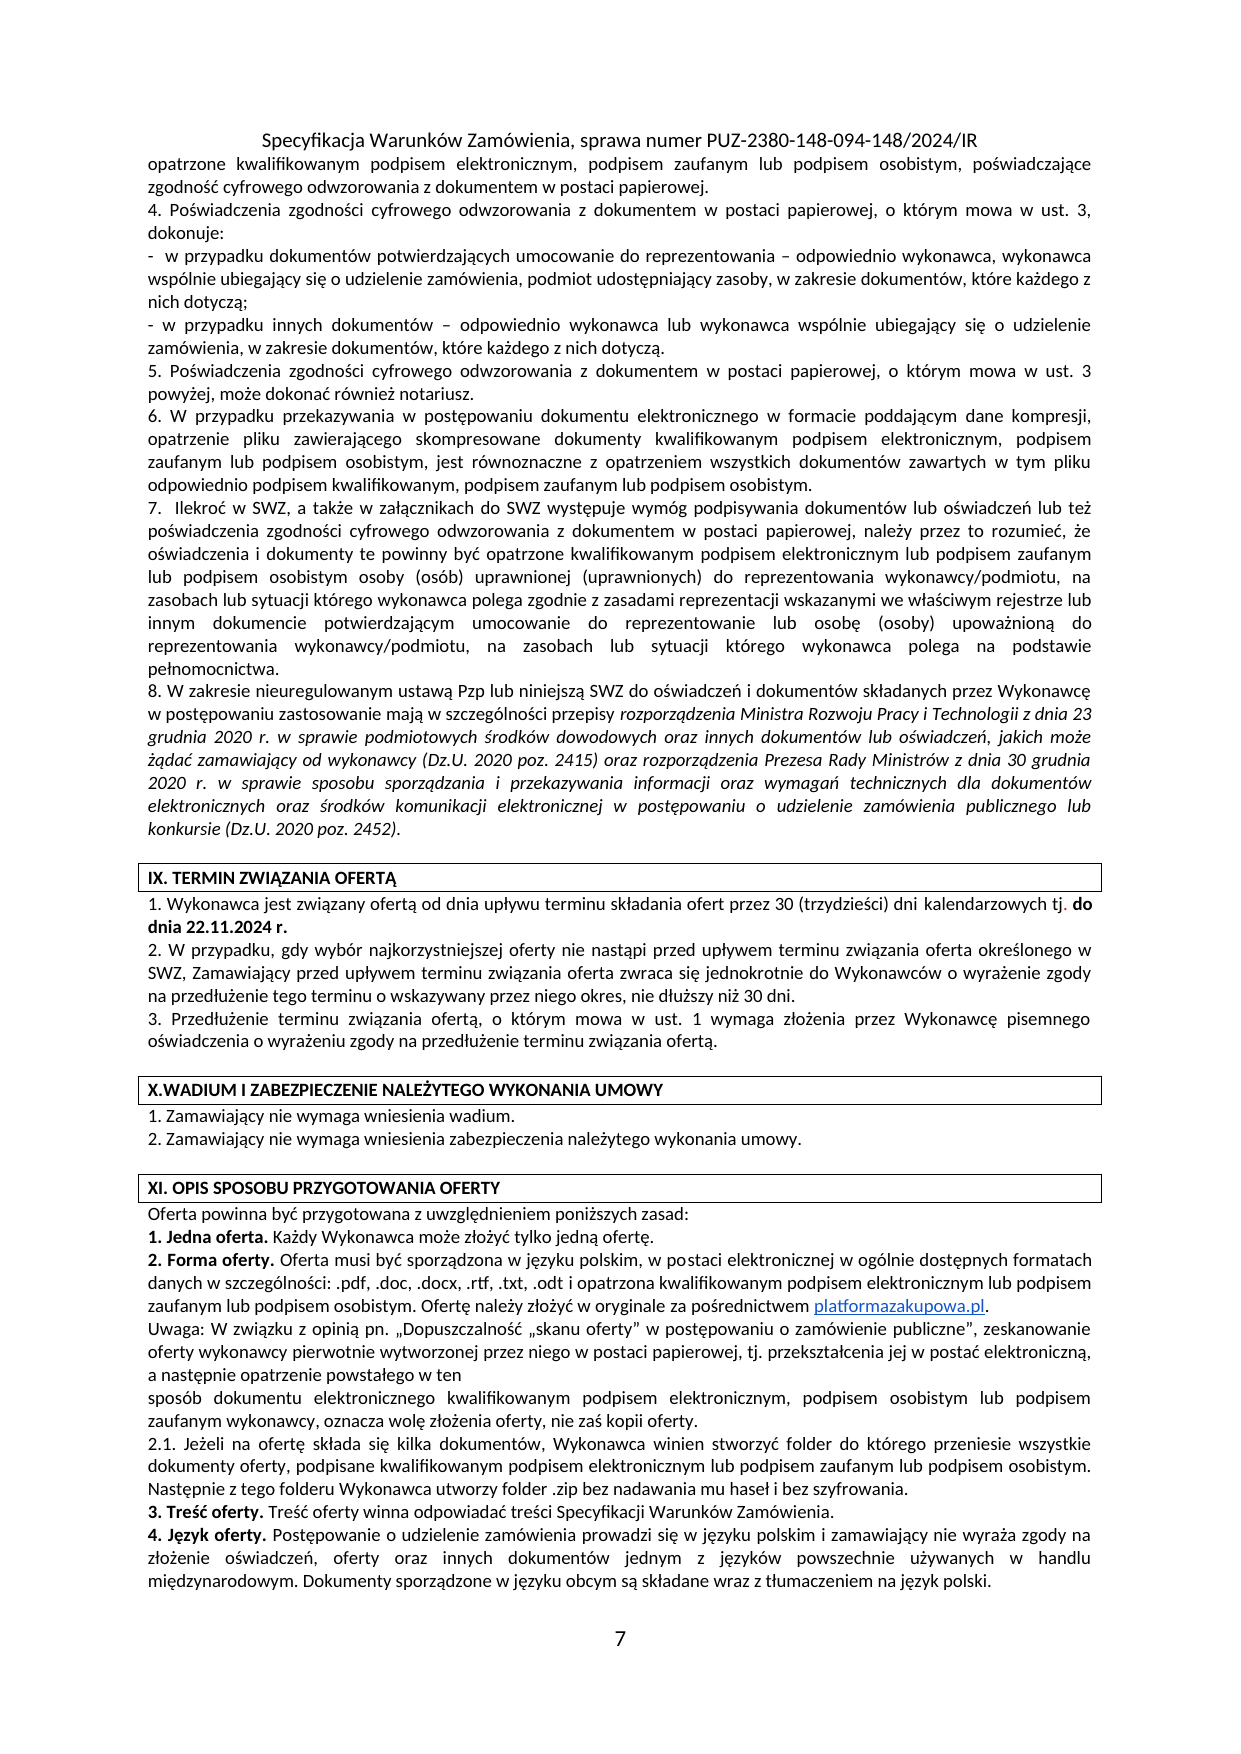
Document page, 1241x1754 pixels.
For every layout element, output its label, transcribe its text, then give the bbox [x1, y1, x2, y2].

text 2. W przypadku, gdy wybór najkorzystniejszej oferty nie nastąpi przed upływem terminu związania oferta określonego w SWZ, Zamawiający przed upływem terminu związania oferta zwraca się jednokrotnie do Wykonawców o wyrażenie zgody na przedłużenie tego terminu o wskazywany przez niego okres, nie dłuższy niż 30 dni. [148, 938, 1093, 1007]
text 6. W przypadku przekazywania w postępowaniu dokumentu elektronicznego w formacie poddającym dane kompresji, opatrzenie pliku zawierającego skompresowane dokumenty kwalifikowanym podpisem elektronicznym, podpisem zaufanym lub podpisem osobistym, jest równoznaczne z opatrzeniem wszystkich dokumentów zawartych w tym pliku odpowiednio podpisem kwalifikowanym, podpisem zaufanym lub podpisem osobistym. [148, 405, 1093, 496]
text Uwaga: W związku z opinią pn. „Dopuszczalność „skanu oferty” w postępowaniu o zamówienie publiczne”, zeskanowanie oferty wykonawcy pierwotnie wytworzonej przez niego w postaci papierowej, tj. przekształcenia jej w postać elektroniczną, a następnie opatrzenie powstałego w ten [148, 1317, 1093, 1386]
text 1. Zamawiający nie wymaga wniesienia wadium. [148, 1105, 1093, 1128]
text - w przypadku innych dokumentów – odpowiednio wykonawca lub wykonawca wspólnie ubiegający się o udzielenie zamówienia, w zakresie dokumentów, które każdego z nich dotyczą. [148, 313, 1093, 359]
text sposób dokumentu elektronicznego kwalifikowanym podpisem elektronicznym, podpisem osobistym lub podpisem zaufanym wykonawcy, oznacza wolę złożenia oferty, nie zaś kopii oferty. [148, 1386, 1093, 1432]
text 7. Ilekroć w SWZ, a także w załącznikach do SWZ występuje wymóg podpisywania dokumentów lub oświadczeń lub też poświadczenia zgodności cyfrowego odwzorowania z dokumentem w postaci papierowej, należy przez to rozumieć, że oświadczenia i dokumenty te powinny być opatrzone kwalifikowanym podpisem elektronicznym lub podpisem zaufanym lub podpisem osobistym osoby (osób) uprawnionej (uprawnionych) do reprezentowania wykonawcy/podmiotu, na zasobach lub sytuacji którego wykonawca polega zgodnie z zasadami reprezentacji wskazanymi we właściwym rejestrze lub innym dokumencie potwierdzającym umocowanie do reprezentowanie lub osobę (osoby) upoważnioną do reprezentowania wykonawcy/podmiotu, na zasobach lub sytuacji którego wykonawca polega na podstawie pełnomocnictwa. [148, 496, 1093, 680]
text X.WADIUM I ZABEZPIECZENIE NALEŻYTEGO WYKONANIA UMOWY [139, 1077, 1101, 1104]
text IX. TERMIN ZWIĄZANIA OFERTĄ [139, 864, 1101, 891]
text XI. OPIS SPOSOBU PRZYGOTOWANIA OFERTY [139, 1175, 1101, 1202]
text 3. Przedłużenie terminu związania ofertą, o którym mowa w ust. 1 wymaga złożenia przez Wykonawcę pisemnego oświadczenia o wyrażeniu zgody na przedłużenie terminu związania ofertą. [148, 1007, 1093, 1053]
text 4. Język oferty. Postępowanie o udzielenie zamówienia prowadzi się w języku polskim i zamawiający nie wyraża zgody na złożenie oświadczeń, oferty oraz innych dokumentów jednym z języków powszechnie używanych w handlu międzynarodowym. Dokumenty sporządzone w języku obcym są składane wraz z tłumaczeniem na język polski. [148, 1523, 1093, 1592]
text 1. Jedna oferta. Każdy Wykonawca może złożyć tylko jedną ofertę. [148, 1226, 1093, 1248]
text 2. Zamawiający nie wymaga wniesienia zabezpieczenia należytego wykonania umowy. [148, 1128, 1093, 1151]
text Oferta powinna być przygotowana z uwzględnieniem poniższych zasad: [148, 1203, 1093, 1226]
text 1. Wykonawca jest związany ofertą od dnia upływu terminu składania ofert przez 30 (trzydzieści) dni kalendarzowych tj. do dnia 22.11.2024 r. [148, 892, 1093, 938]
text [148, 153, 1093, 198]
text 2.1. Jeżeli na ofertę składa się kilka dokumentów, Wykonawca winien stworzyć folder do którego przeniesie wszystkie dokumenty oferty, podpisane kwalifikowanym podpisem elektronicznym lub podpisem zaufanym lub podpisem osobistym. Następnie z tego folderu Wykonawca utworzy folder .zip bez nadawania mu haseł i bez szyfrowania. [148, 1432, 1093, 1501]
text 3. Treść oferty. Treść oferty winna odpowiadać treści Specyfikacji Warunków Zamówienia. [148, 1501, 1093, 1523]
text 4. Poświadczenia zgodności cyfrowego odwzorowania z dokumentem w postaci papierowej, o którym mowa w ust. 3, dokonuje: [148, 198, 1093, 244]
text 2. Forma oferty. Oferta musi być sporządzona w języku polskim, w postaci elektronicznej w ogólnie dostępnych formatach danych w szczególności: .pdf, .doc, .docx, .rtf, .txt, .odt i opatrzona kwalifikowanym podpisem elektronicznym lub podpisem zaufanym lub podpisem osobistym. Ofertę należy złożyć w oryginale za pośrednictwem platformazakupowa.pl. [148, 1248, 1093, 1317]
text - w przypadku dokumentów potwierdzających umocowanie do reprezentowania – odpowiednio wykonawca, wykonawca wspólnie ubiegający się o udzielenie zamówienia, podmiot udostępniający zasoby, w zakresie dokumentów, które każdego z nich dotyczą; [148, 244, 1093, 313]
text 5. Poświadczenia zgodności cyfrowego odwzorowania z dokumentem w postaci papierowej, o którym mowa w ust. 3 powyżej, może dokonać również notariusz. [148, 359, 1093, 405]
text 8. W zakresie nieuregulowanym ustawą Pzp lub niniejszą SWZ do oświadczeń i dokumentów składanych przez Wykonawcę w postępowaniu zastosowanie mają w szczególności przepisy rozporządzenia Ministra Rozwoju Pracy i Technologii z dnia 23 grudnia 2020 r. w sprawie podmiotowych środków dowodowych oraz innych dokumentów lub oświadczeń, jakich może żądać zamawiający od wykonawcy (Dz.U. 2020 poz. 2415) oraz rozporządzenia Prezesa Rady Ministrów z dnia 30 grudnia 2020 r. w sprawie sposobu sporządzania i przekazywania informacji oraz wymagań technicznych dla dokumentów elektronicznych oraz środków komunikacji elektronicznej w postępowaniu o udzielenie zamówienia publicznego lub konkursie (Dz.U. 2020 poz. 2452). [148, 680, 1093, 840]
